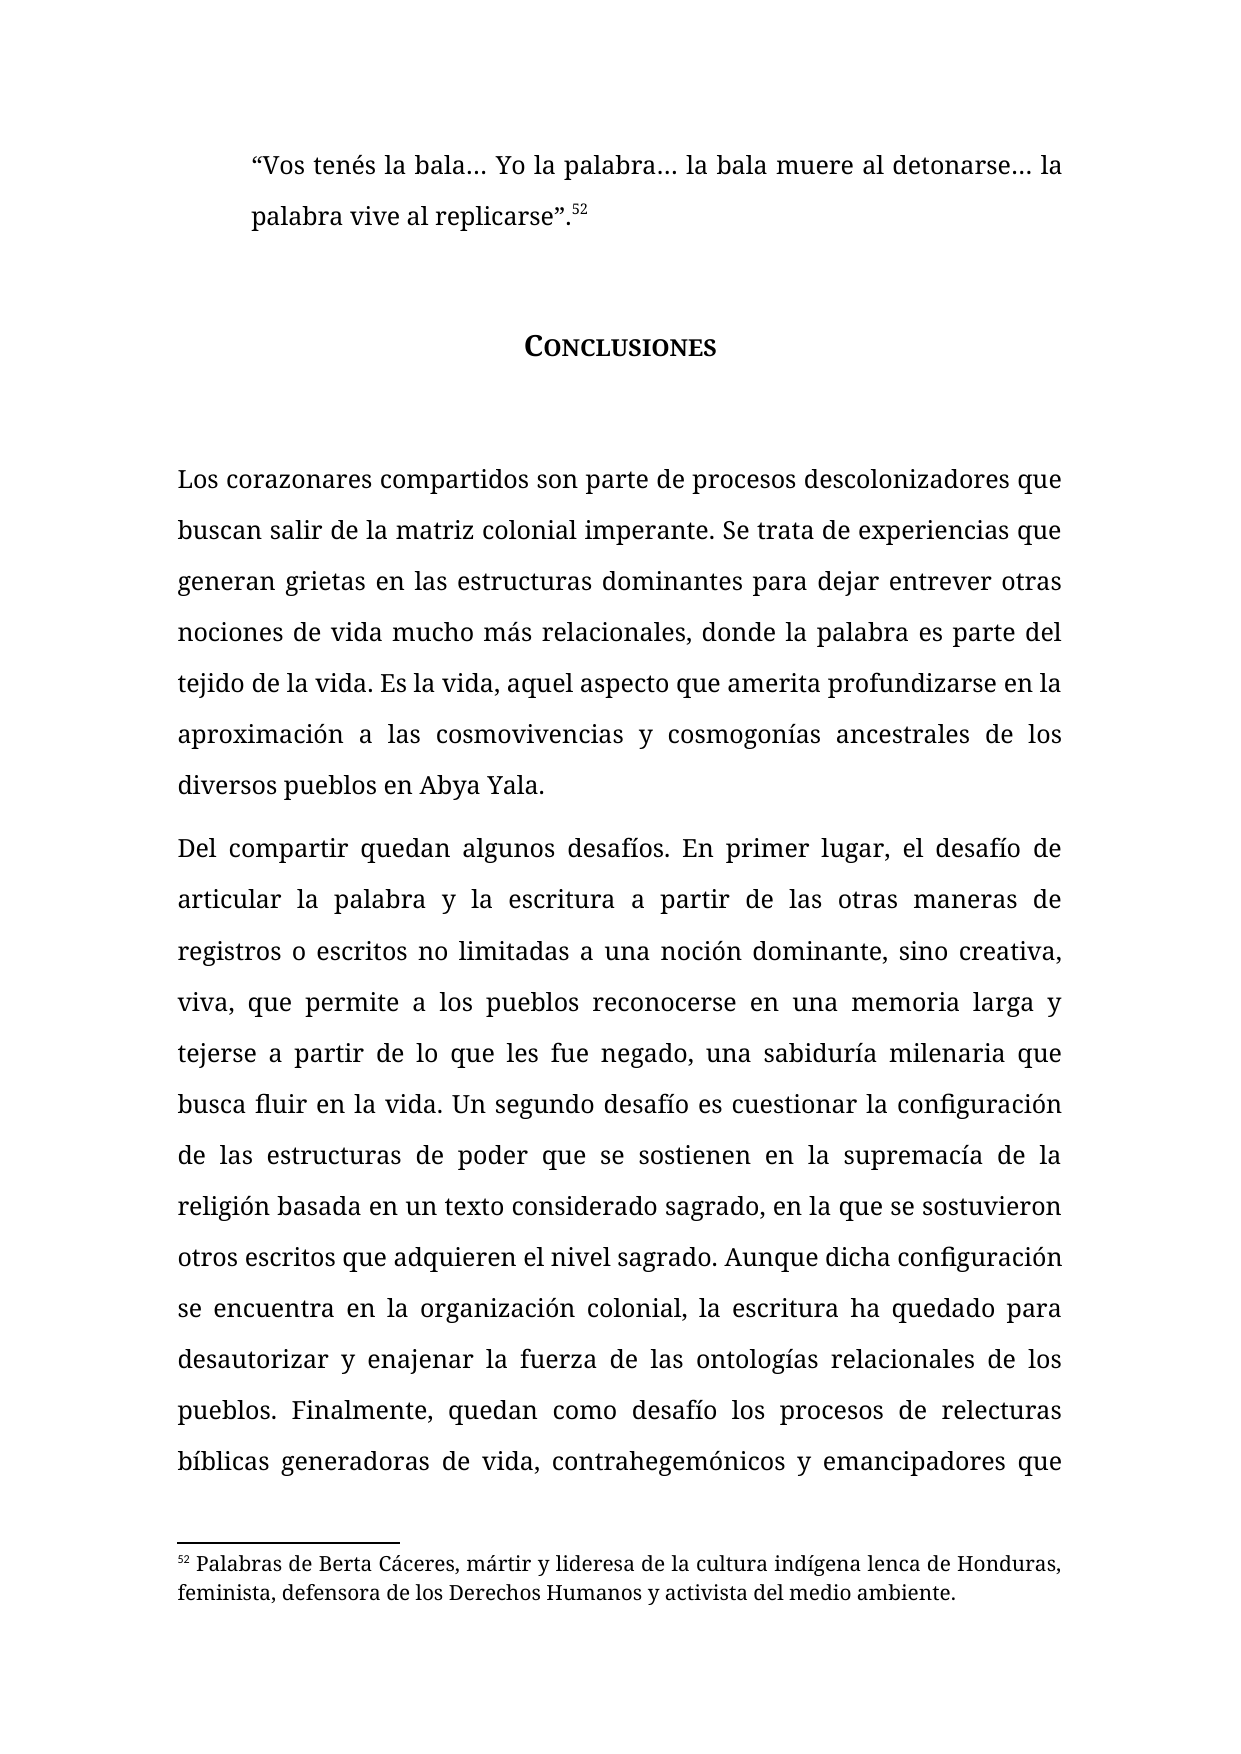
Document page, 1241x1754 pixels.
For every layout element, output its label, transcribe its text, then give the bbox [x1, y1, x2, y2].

text Conclusiones [177, 326, 1063, 365]
text “Vos tenés la bala… Yo la palabra… la bala muere al detonarse… la palabra vive al replicarse”. [251, 148, 1063, 233]
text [177, 831, 1063, 1478]
text Los corazonares compartidos son parte de procesos descolonizadores que buscan salir de la matriz colonial imperante. Se trata de experiencias que generan grietas en las estructuras dominantes para dejar entrever otras nociones de vida mucho más relacionales, donde la palabra es parte del tejido de la vida. Es la vida, aquel aspecto que amerita profundizarse en la aproximación a las cosmovivencias y cosmogonías ancestrales de los diversos pueblos en Abya Yala. [177, 461, 1063, 802]
